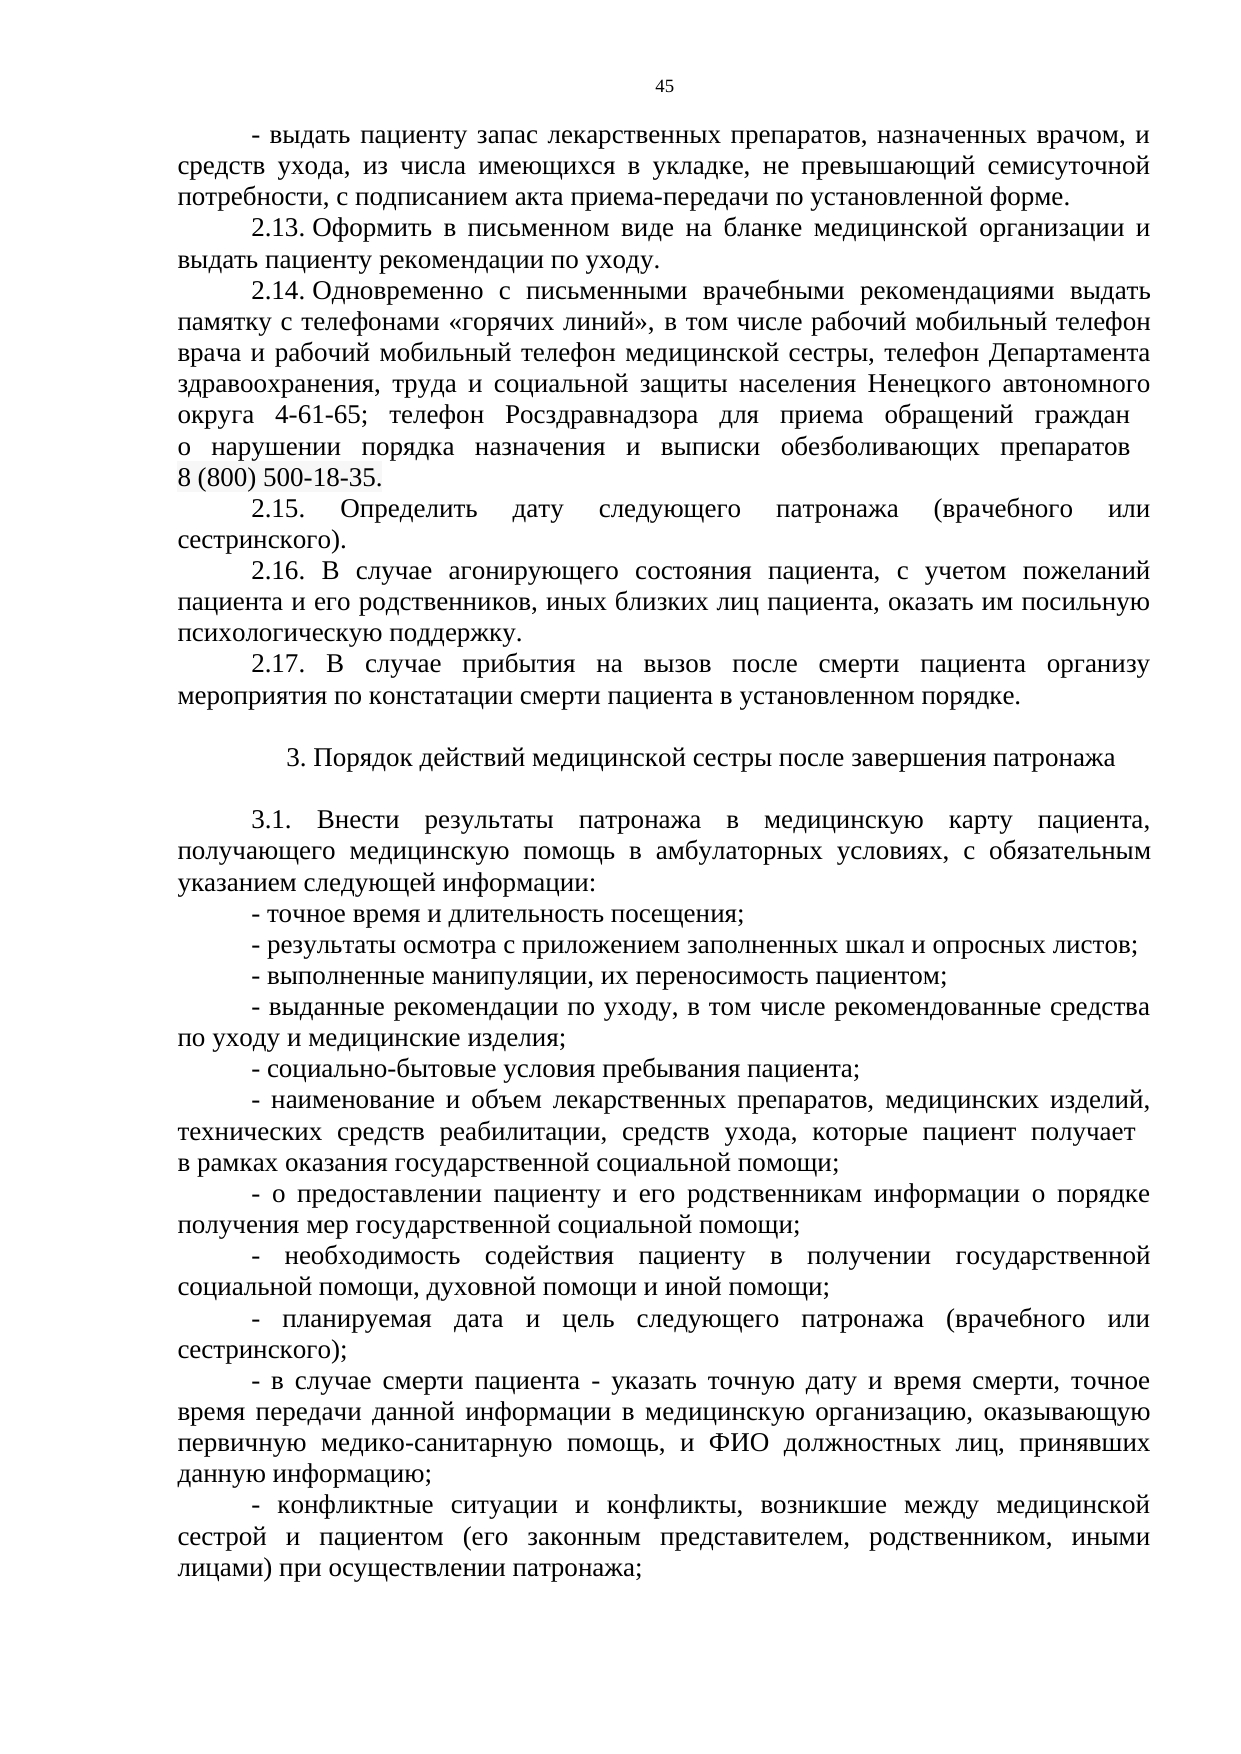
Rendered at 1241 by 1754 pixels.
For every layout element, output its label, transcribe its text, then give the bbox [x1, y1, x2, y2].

text - точное время и длительность посещения; [177, 897, 1152, 928]
text 2.13. Оформить в письменном виде на бланке медицинской организации и выдать пациенту рекомендации по уходу. [177, 212, 1152, 274]
text - выдать пациенту запас лекарственных препаратов, назначенных врачом, и средств ухода, из числа имеющихся в укладке, не превышающий семисуточной потребности, с подписанием акта приема-передачи по установленной форме. [177, 118, 1152, 212]
text 2.14. Одновременно с письменными врачебными рекомендациями выдать памятку с телефонами «горячих линий», в том числе рабочий мобильный телефон врача и рабочий мобильный телефон медицинской сестры, телефон Департамента здравоохранения, труда и социальной защиты населения Ненецкого автономного округа 4-61-65; телефон Росздравнадзора для приема обращений граждан о нарушении порядка назначения и выписки обезболивающих препаратов 8 (800) 500-18-35. [177, 274, 1152, 492]
text - о предоставлении пациенту и его родственникам информации о порядке получения мер государственной социальной помощи; [177, 1177, 1152, 1239]
text - социально-бытовые условия пребывания пациента; [177, 1052, 1152, 1084]
text - планируемая дата и цель следующего патронажа (врачебного или сестринского); [177, 1302, 1152, 1364]
text - выполненные манипуляции, их переносимость пациентом; [177, 959, 1152, 990]
text 3.1. Внести результаты патронажа в медицинскую карту пациента, получающего медицинскую помощь в амбулаторных условиях, с обязательным указанием следующей информации: [177, 803, 1152, 897]
text - результаты осмотра с приложением заполненных шкал и опросных листов; [177, 928, 1152, 959]
text - в случае смерти пациента - указать точную дату и время смерти, точное время передачи данной информации в медицинскую организацию, оказывающую первичную медико-санитарную помощь, и ФИО должностных лиц, принявших данную информацию; [177, 1364, 1152, 1488]
text 2.15. Определить дату следующего патронажа (врачебного или сестринского). [177, 492, 1152, 554]
text 2.17. В случае прибытия на вызов после смерти пациента организу мероприятия по констатации смерти пациента в установленном порядке. [177, 648, 1152, 710]
text - конфликтные ситуации и конфликты, возникшие между медицинской сестрой и пациентом (его законным представителем, родственником, иными лицами) при осуществлении патронажа; [177, 1488, 1152, 1582]
text 2.16. В случае агонирующего состояния пациента, с учетом пожеланий пациента и его родственников, иных близких лиц пациента, оказать им посильную психологическую поддержку. [177, 554, 1152, 648]
text - необходимость содействия пациенту в получении государственной социальной помощи, духовной помощи и иной помощи; [177, 1239, 1152, 1302]
subtitle 3. Порядок действий медицинской сестры после завершения патронажа [177, 741, 1152, 772]
text - наименование и объем лекарственных препаратов, медицинских изделий, технических средств реабилитации, средств ухода, которые пациент получает в рамках оказания государственной социальной помощи; [177, 1084, 1152, 1177]
text - выданные рекомендации по уходу, в том числе рекомендованные средства по уходу и медицинские изделия; [177, 990, 1152, 1052]
